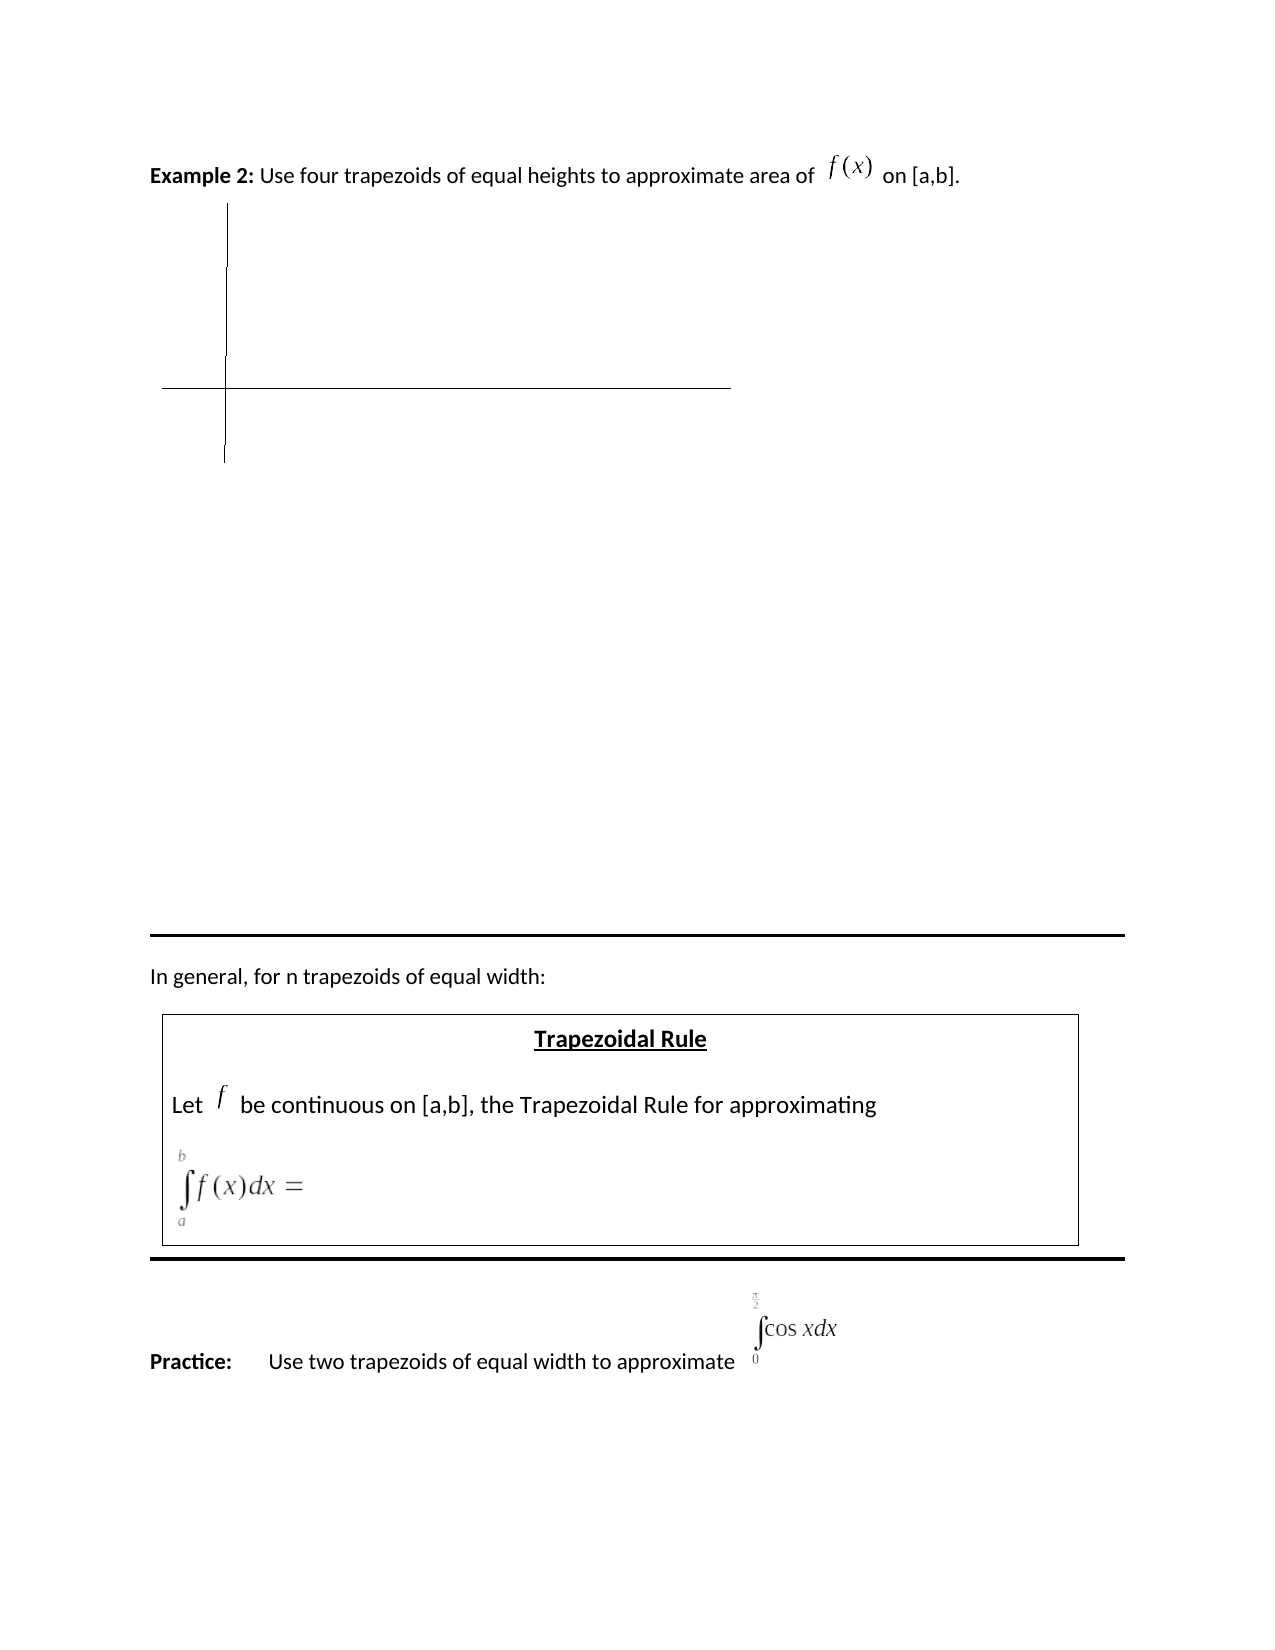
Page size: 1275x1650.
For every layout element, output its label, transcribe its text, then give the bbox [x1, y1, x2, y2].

text Practice: Use two trapezoids of equal width to approximate [150, 1286, 1125, 1375]
text Example 2: Use four trapezoids of equal heights to approximate area of on [a,b]. [150, 150, 1125, 190]
text In general, for n trapezoids of equal width: [150, 962, 1125, 990]
